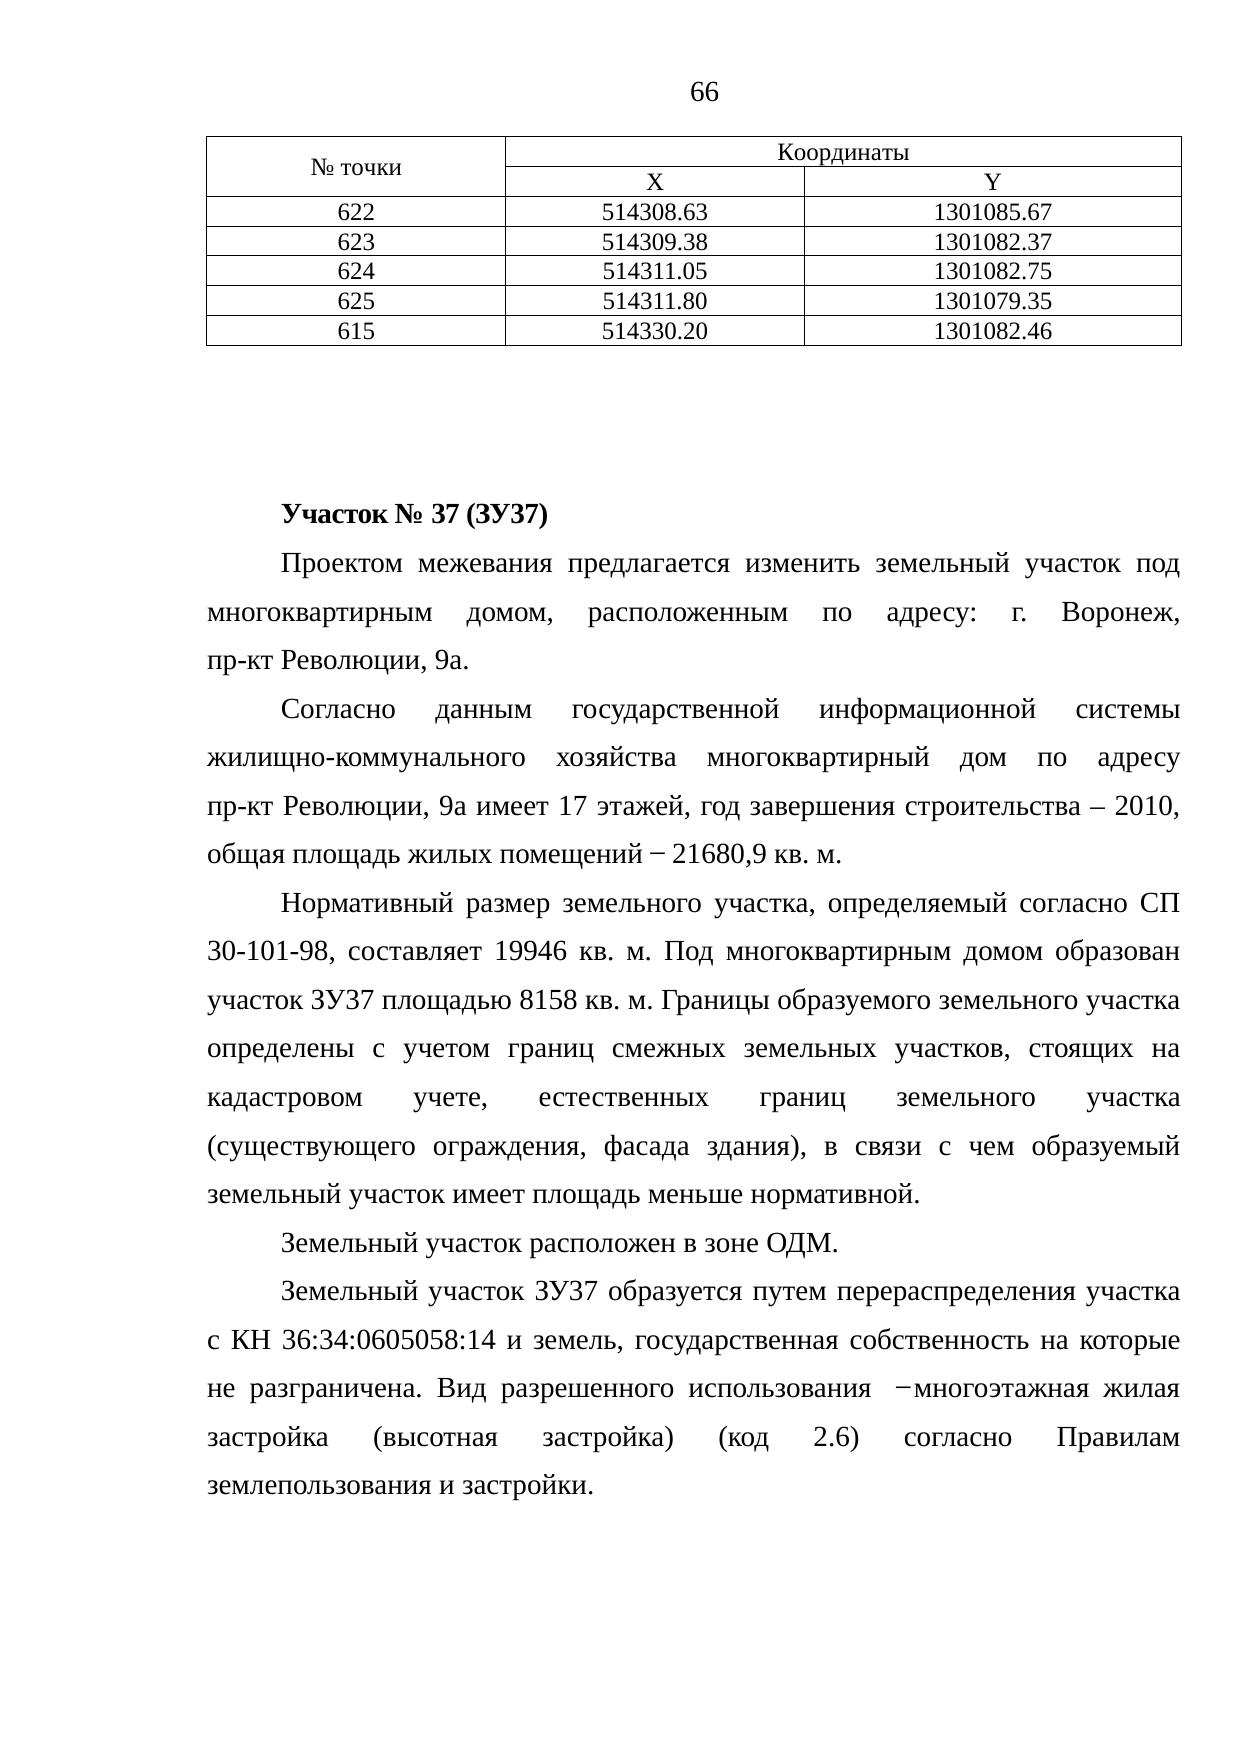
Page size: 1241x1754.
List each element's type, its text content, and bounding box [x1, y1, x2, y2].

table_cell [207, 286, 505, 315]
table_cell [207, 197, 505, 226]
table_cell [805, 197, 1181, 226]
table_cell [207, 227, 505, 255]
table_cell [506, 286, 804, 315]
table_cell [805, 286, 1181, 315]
text Проектом межевания предлагается изменить земельный участок под многоквартирным домом, расположенным по адресу: г. Воронеж, пр-кт Революции, 9а. [207, 545, 1181, 676]
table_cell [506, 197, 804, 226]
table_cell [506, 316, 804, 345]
text Участок № 37 (ЗУ37) [207, 497, 1181, 530]
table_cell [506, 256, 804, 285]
text Земельный участок ЗУ37 образуется путем перераспределения участка с КН 36:34:0605058:14 и земель, государственная собственность на которые не разграничена. Вид разрешенного использования ̶ многоэтажная жилая застройка (высотная застройка) (код 2.6) согласно Правилам землепользования и застройки. [207, 1273, 1181, 1501]
text Нормативный размер земельного участка, определяемый согласно СП 30-101-98, составляет 19946 кв. м. Под многоквартирным домом образован участок ЗУ37 площадью 8158 кв. м. Границы образуемого земельного участка определены с учетом границ смежных земельных участков, стоящих на кадастровом учете, естественных границ земельного участка (существующего ограждения, фасада здания), в связи с чем образуемый земельный участок имеет площадь меньше нормативной. [207, 885, 1181, 1210]
text Согласно данным государственной информационной системы жилищно-коммунального хозяйства многоквартирный дом по адресу пр-кт Революции, 9а имеет 17 этажей, год завершения строительства – 2010, общая площадь жилых помещений ̶ 21680,9 кв. м. [207, 691, 1181, 870]
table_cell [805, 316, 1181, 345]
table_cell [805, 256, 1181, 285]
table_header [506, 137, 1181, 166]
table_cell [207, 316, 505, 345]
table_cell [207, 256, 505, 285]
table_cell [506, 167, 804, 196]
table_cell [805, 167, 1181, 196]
text Земельный участок расположен в зоне ОДМ. [207, 1225, 1181, 1258]
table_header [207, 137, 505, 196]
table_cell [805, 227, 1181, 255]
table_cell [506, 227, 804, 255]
